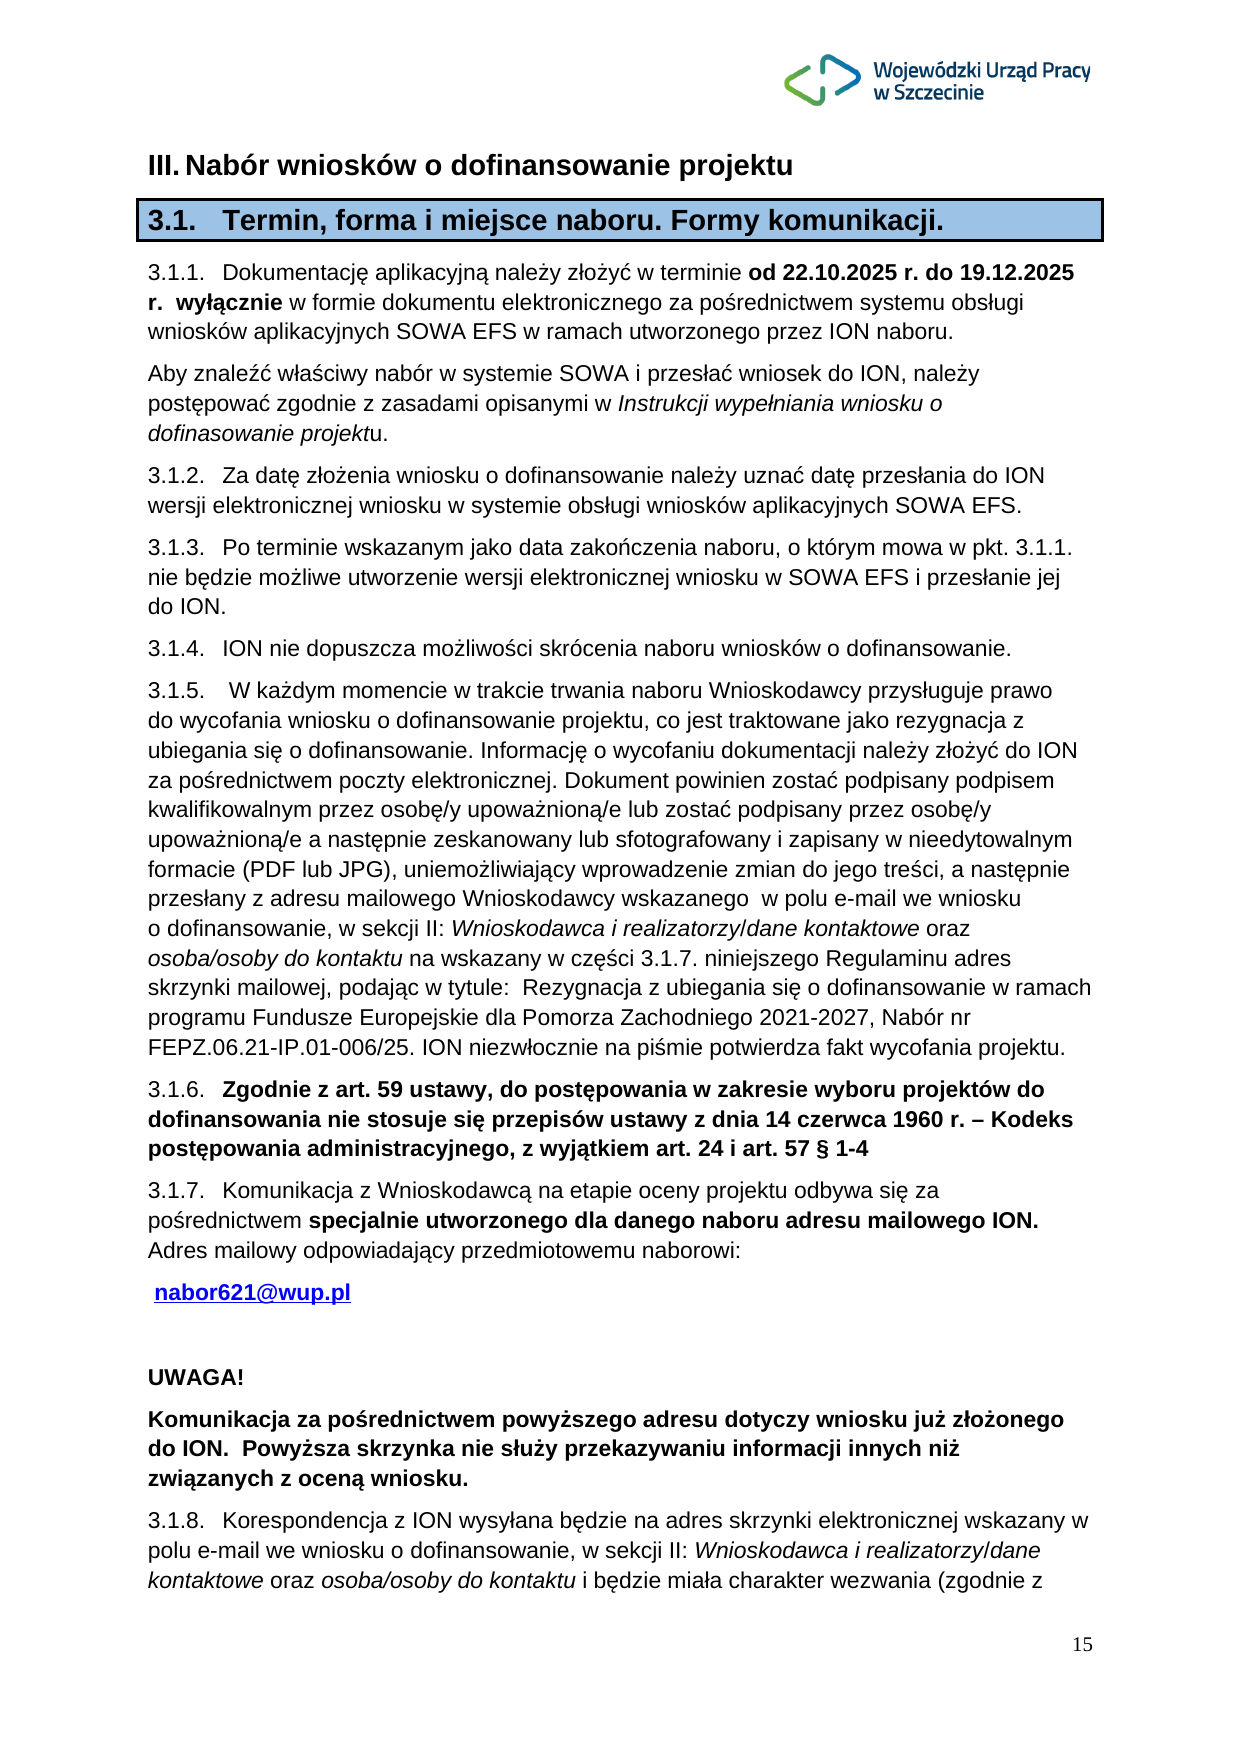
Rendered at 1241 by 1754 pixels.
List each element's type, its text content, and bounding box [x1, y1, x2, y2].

list ION nie dopuszcza możliwości skrócenia naboru wniosków o dofinansowanie. [148, 635, 1092, 662]
list Komunikacja z Wnioskodawcą na etapie oceny projektu odbywa się za pośrednictwem specjalnie utworzonego dla danego naboru adresu mailowego ION. Adres mailowy odpowiadający przedmiotowemu naborowi: [148, 1177, 1092, 1263]
list Dokumentację aplikacyjną należy złożyć w terminie od 22.10.2025 r. do 19.12.2025 r. wyłącznie w formie dokumentu elektronicznego za pośrednictwem systemu obsługi wniosków aplikacyjnych SOWA EFS w ramach utworzonego przez ION naboru. [148, 259, 1092, 344]
text Nabór wniosków o dofinansowanie projektu [148, 148, 1092, 181]
text Termin, forma i miejsce naboru. Formy komunikacji. [139, 201, 1101, 239]
list Komunikacja za pośrednictwem powyższego adresu dotyczy wniosku już złożonego do ION. Powyższa skrzynka nie służy przekazywaniu informacji innych niż związanych z oceną wniosku. [148, 1406, 1092, 1491]
list Aby znaleźć właściwy nabór w systemie SOWA i przesłać wniosek do ION, należy postępować zgodnie z zasadami opisanymi w Instrukcji wypełniania wniosku o dofinasowanie projektu. [148, 360, 1092, 446]
list Zgodnie z art. 59 ustawy, do postępowania w zakresie wyboru projektów do dofinansowania nie stosuje się przepisów ustawy z dnia 14 czerwca 1960 r. – Kodeks postępowania administracyjnego, z wyjątkiem art. 24 i art. 57 § 1-4 [148, 1076, 1092, 1162]
list Za datę złożenia wniosku o dofinansowanie należy uznać datę przesłania do ION wersji elektronicznej wniosku w systemie obsługi wniosków aplikacyjnych SOWA EFS. [148, 462, 1092, 518]
list W każdym momencie w trakcie trwania naboru Wnioskodawcy przysługuje prawo do wycofania wniosku o dofinansowanie projektu, co jest traktowane jako rezygnacja z ubiegania się o dofinansowanie. Informację o wycofaniu dokumentacji należy złożyć do ION za pośrednictwem poczty elektronicznej. Dokument powinien zostać podpisany podpisem kwalifikowalnym przez osobę/y upoważnioną/e lub zostać podpisany przez osobę/y upoważnioną/e a następnie zeskanowany lub sfotografowany i zapisany w nieedytowalnym formacie (PDF lub JPG), uniemożliwiający wprowadzenie zmian do jego treści, a następnie przesłany z adresu mailowego Wnioskodawcy wskazanego w polu e-mail we wniosku o dofinansowanie, w sekcji II: Wnioskodawca i realizatorzy/dane kontaktowe oraz osoba/osoby do kontaktu na wskazany w części 3.1.7. niniejszego Regulaminu adres skrzynki mailowej, podając w tytule: Rezygnacja z ubiegania się o dofinansowanie w ramach programu Fundusze Europejskie dla Pomorza Zachodniego 2021-2027, Nabór nr FEPZ.06.21-IP.01-006/25. ION niezwłocznie na piśmie potwierdza fakt wycofania projektu. [148, 677, 1092, 1060]
picture [784, 54, 1091, 106]
list nabor621@wup.pl [148, 1279, 1092, 1305]
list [148, 1507, 1092, 1593]
list UWAGA! [148, 1363, 1092, 1390]
list Po terminie wskazanym jako data zakończenia naboru, o którym mowa w pkt. 3.1.1. nie będzie możliwe utworzenie wersji elektronicznej wniosku w SOWA EFS i przesłanie jej do ION. [148, 534, 1092, 619]
